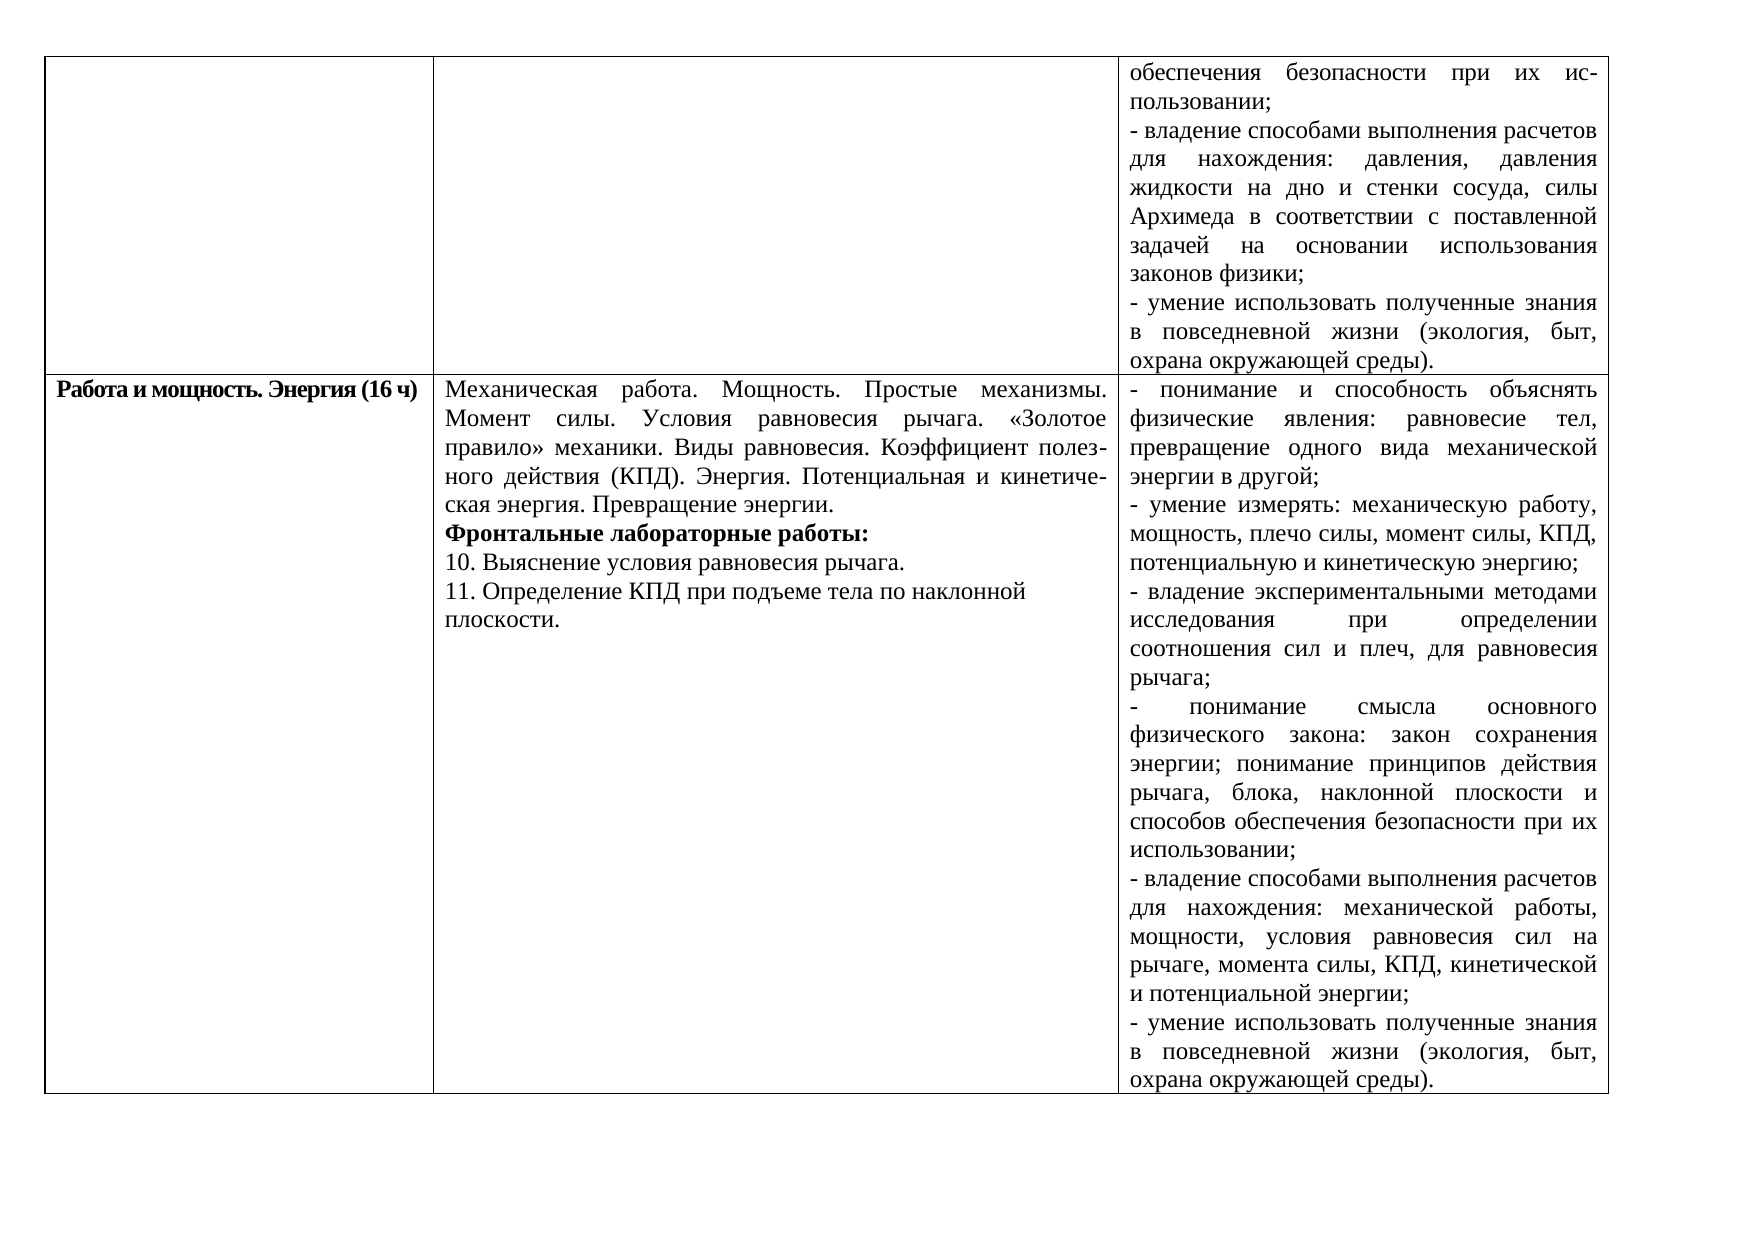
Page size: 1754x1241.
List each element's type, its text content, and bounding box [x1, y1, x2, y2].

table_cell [434, 57, 1118, 373]
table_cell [46, 57, 433, 373]
table_cell Механическая работа. Мощность. Простые механизмы. Момент силы. Условия равновесия рычага. «Золотое правило» механики. Виды равновесия. Коэффициент полезного действия (КПД). Энергия. Потенциальная и кинетическая энергия. Превращение энергии. Фронтальные лабораторные работы: 10. Выяснение условия равновесия рычага. 11. Определение КПД при подъеме тела по наклонной плоскости. [434, 375, 1118, 1093]
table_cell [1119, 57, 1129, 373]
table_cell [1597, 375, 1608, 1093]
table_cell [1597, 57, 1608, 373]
table_cell Работа и мощность. Энергия (16 ч) [46, 375, 433, 1093]
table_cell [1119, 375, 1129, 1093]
